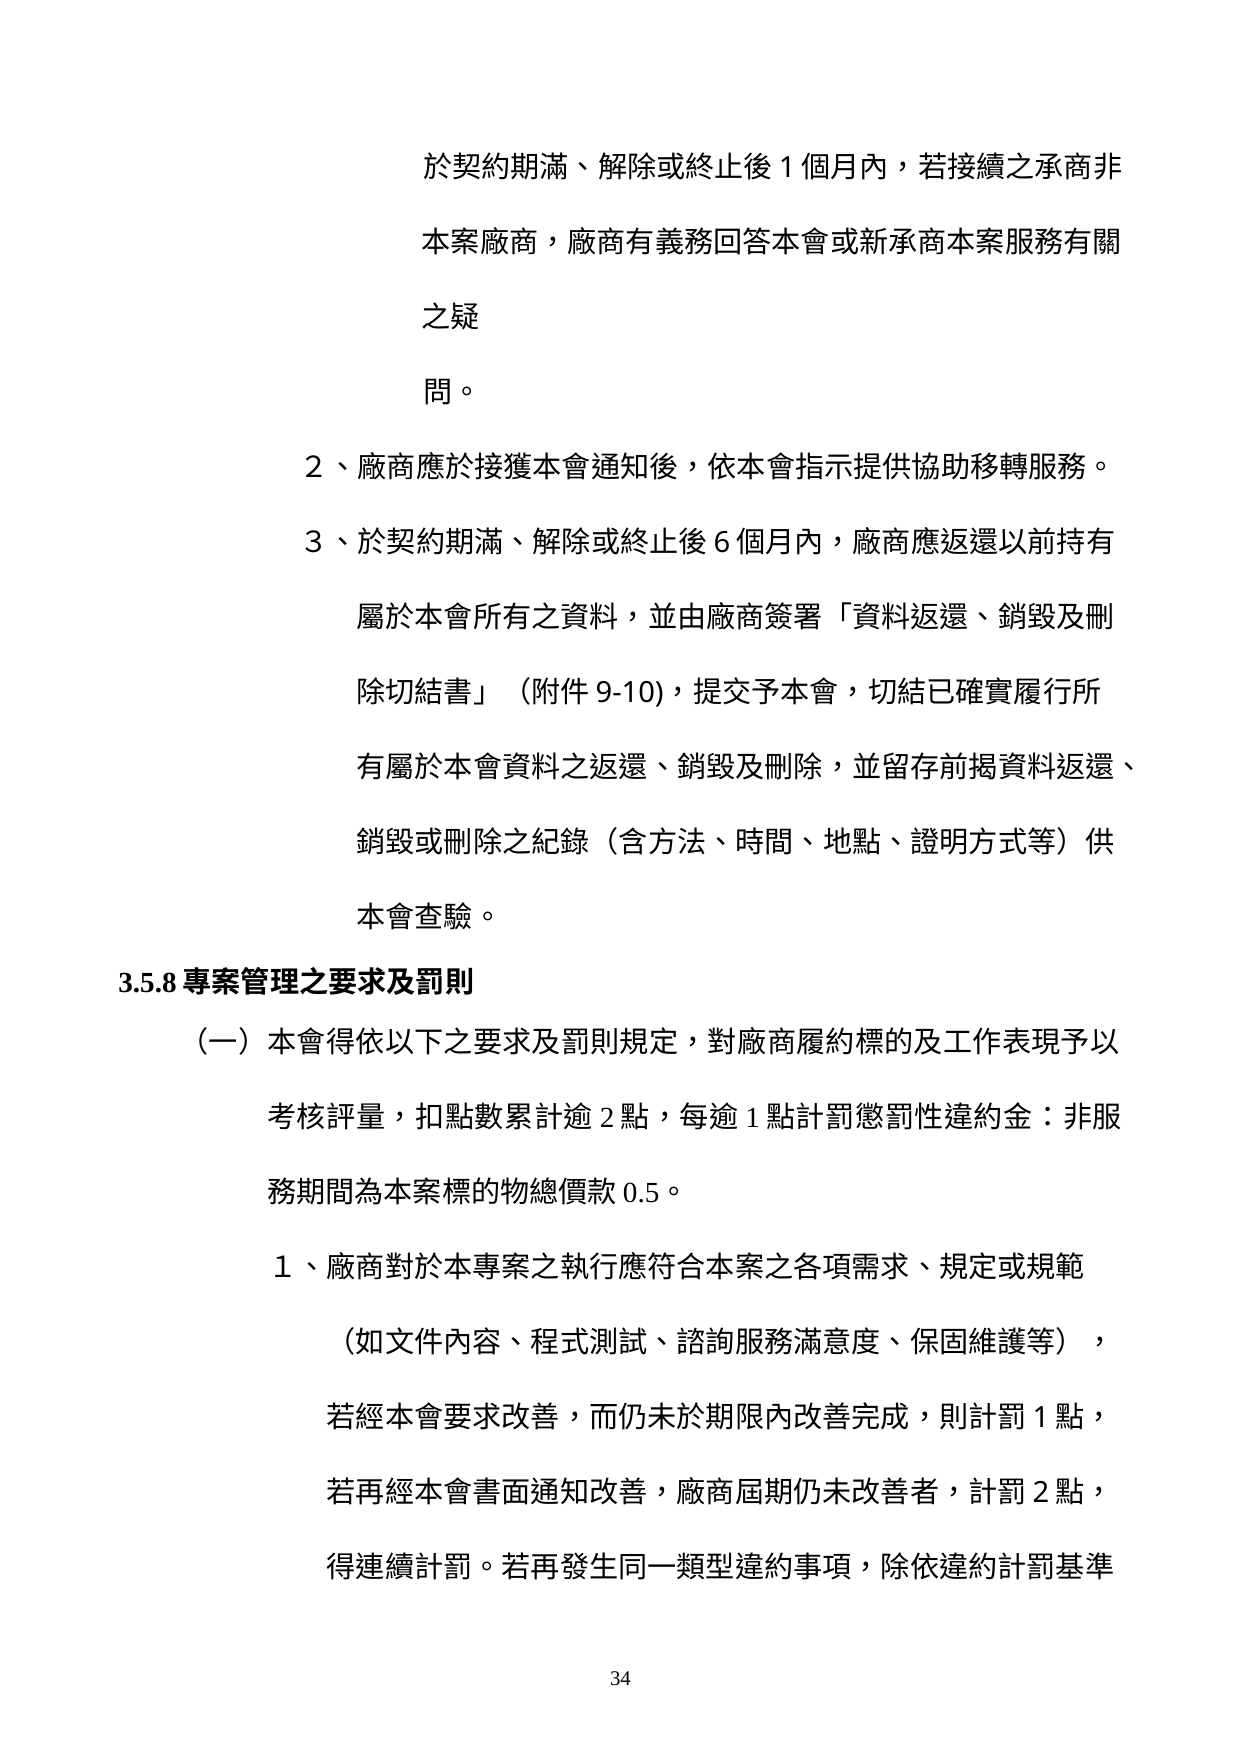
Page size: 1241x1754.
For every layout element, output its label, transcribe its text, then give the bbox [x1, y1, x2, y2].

text ２、廠商應於接獲本會通知後，依本會指示提供協助移轉服務。 [299, 427, 1122, 502]
text ３、於契約期滿、解除或終止後6個月內，廠商應返還以前持有屬於本會所有之資料，並由廠商簽署「資料返還、銷毀及刪除切結書」（附件9-10)，提交予本會，切結已確實履行所有屬於本會資料之返還、銷毀及刪除，並留存前揭資料返還、銷毀或刪除之紀錄（含方法、時間、地點、證明方式等）供本會查驗。 [299, 502, 1122, 952]
text （一）本會得依以下之要求及罰則規定，對廠商履約標的及工作表現予以考核評量，扣點數累計逾2點，每逾1點計罰懲罰性違約金：非服務期間為本案標的物總價款0.5。 [179, 1002, 1122, 1227]
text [268, 1227, 1122, 1602]
text 於契約期滿、解除或終止後1個月內，若接續之承商非本案廠商，廠商有義務回答本會或新承商本案服務有關之疑 [421, 127, 1122, 352]
text 問。 [421, 352, 1122, 427]
text 3.5.8專案管理之要求及罰則 [118, 952, 1122, 1002]
